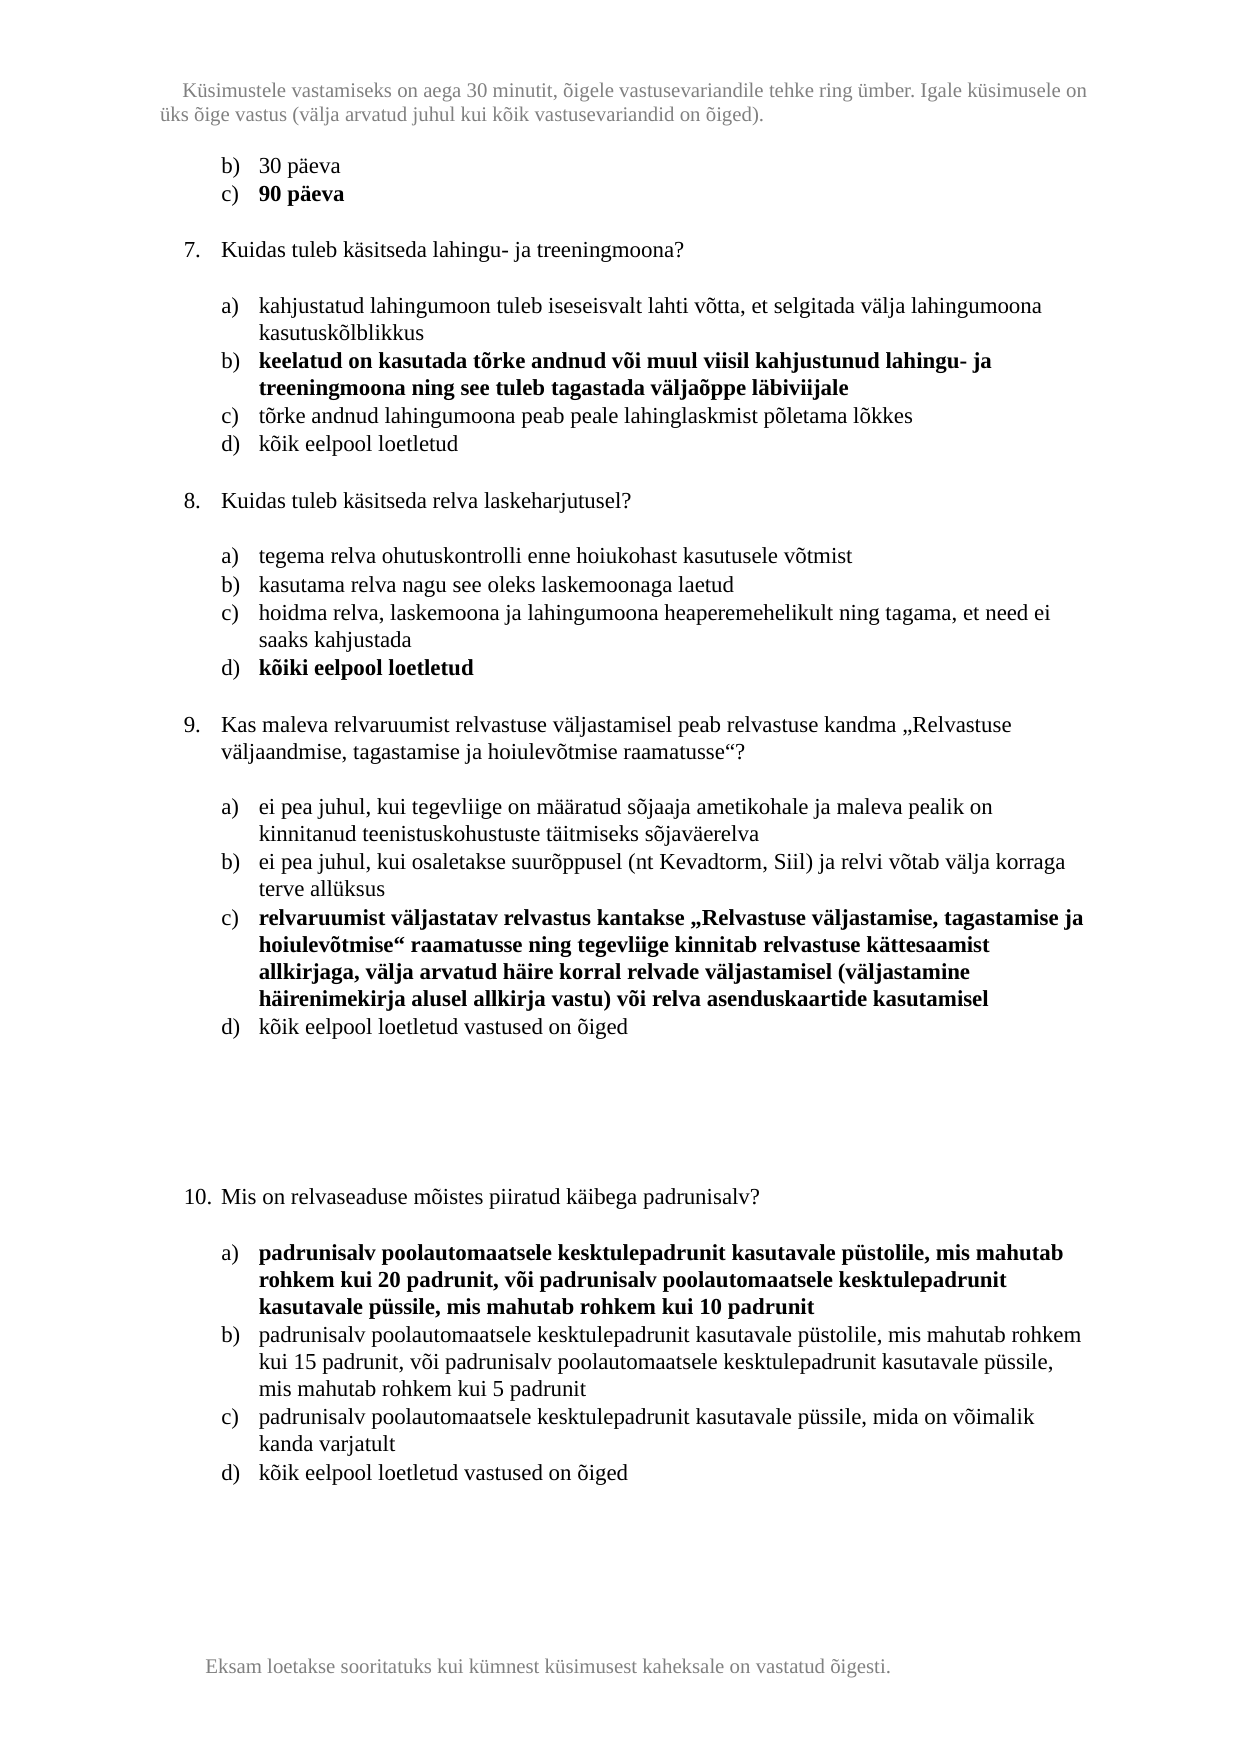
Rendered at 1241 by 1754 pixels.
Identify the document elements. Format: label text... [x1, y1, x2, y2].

list keelatud on kasutada tõrke andnud või muul viisil kahjustunud lahingu- ja treeningmoona ning see tuleb tagastada väljaõppe läbiviijale [221, 347, 1090, 401]
list padrunisalv poolautomaatsele kesktulepadrunit kasutavale püstolile, mis mahutab rohkem kui 15 padrunit, või padrunisalv poolautomaatsele kesktulepadrunit kasutavale püssile, mis mahutab rohkem kui 5 padrunit [221, 1321, 1090, 1402]
list 30 päeva [221, 152, 1090, 178]
list padrunisalv poolautomaatsele kesktulepadrunit kasutavale püssile, mida on võimalik kanda varjatult [221, 1403, 1090, 1457]
list Mis on relvaseaduse mõistes piiratud käibega padrunisalv? [183, 1183, 1090, 1210]
list ei pea juhul, kui osaletakse suurõppusel (nt Kevadtorm, Siil) ja relvi võtab välja korraga terve allüksus [221, 848, 1090, 902]
list kõik eelpool loetletud vastused on õiged [221, 1459, 1090, 1485]
list 90 päeva [221, 180, 1090, 206]
list tõrke andnud lahingumoona peab peale lahinglaskmist põletama lõkkes [221, 402, 1090, 429]
list kahjustatud lahingumoon tuleb iseseisvalt lahti võtta, et selgitada välja lahingumoona kasutuskõlblikkus [221, 292, 1090, 345]
list hoidma relva, laskemoona ja lahingumoona heaperemehelikult ning tagama, et need ei saaks kahjustada [221, 599, 1090, 652]
list relvaruumist väljastatav relvastus kantakse „Relvastuse väljastamise, tagastamise ja hoiulevõtmise“ raamatusse ning tegevliige kinnitab relvastuse kättesaamist allkirjaga, välja arvatud häire korral relvade väljastamisel (väljastamine häirenimekirja alusel allkirja vastu) või relva asenduskaartide kasutamisel [221, 904, 1090, 1011]
list Kuidas tuleb käsitseda lahingu- ja treeningmoona? [183, 236, 1090, 263]
list kõik eelpool loetletud vastused on õiged [221, 1013, 1090, 1039]
list tegema relva ohutuskontrolli enne hoiukohast kasutusele võtmist [221, 543, 1090, 569]
list kõiki eelpool loetletud [221, 654, 1090, 680]
list Kuidas tuleb käsitseda relva laskeharjutusel? [183, 487, 1090, 513]
list padrunisalv poolautomaatsele kesktulepadrunit kasutavale püstolile, mis mahutab rohkem kui 20 padrunit, või padrunisalv poolautomaatsele kesktulepadrunit kasutavale püssile, mis mahutab rohkem kui 10 padrunit [221, 1239, 1090, 1319]
list kõik eelpool loetletud [221, 431, 1090, 457]
list ei pea juhul, kui tegevliige on määratud sõjaaja ametikohale ja maleva pealik on kinnitanud teenistuskohustuste täitmiseks sõjaväerelva [221, 793, 1090, 847]
list kasutama relva nagu see oleks laskemoonaga laetud [221, 571, 1090, 597]
list Kas maleva relvaruumist relvastuse väljastamisel peab relvastuse kandma „Relvastuse väljaandmise, tagastamise ja hoiulevõtmise raamatusse“? [183, 711, 1090, 764]
